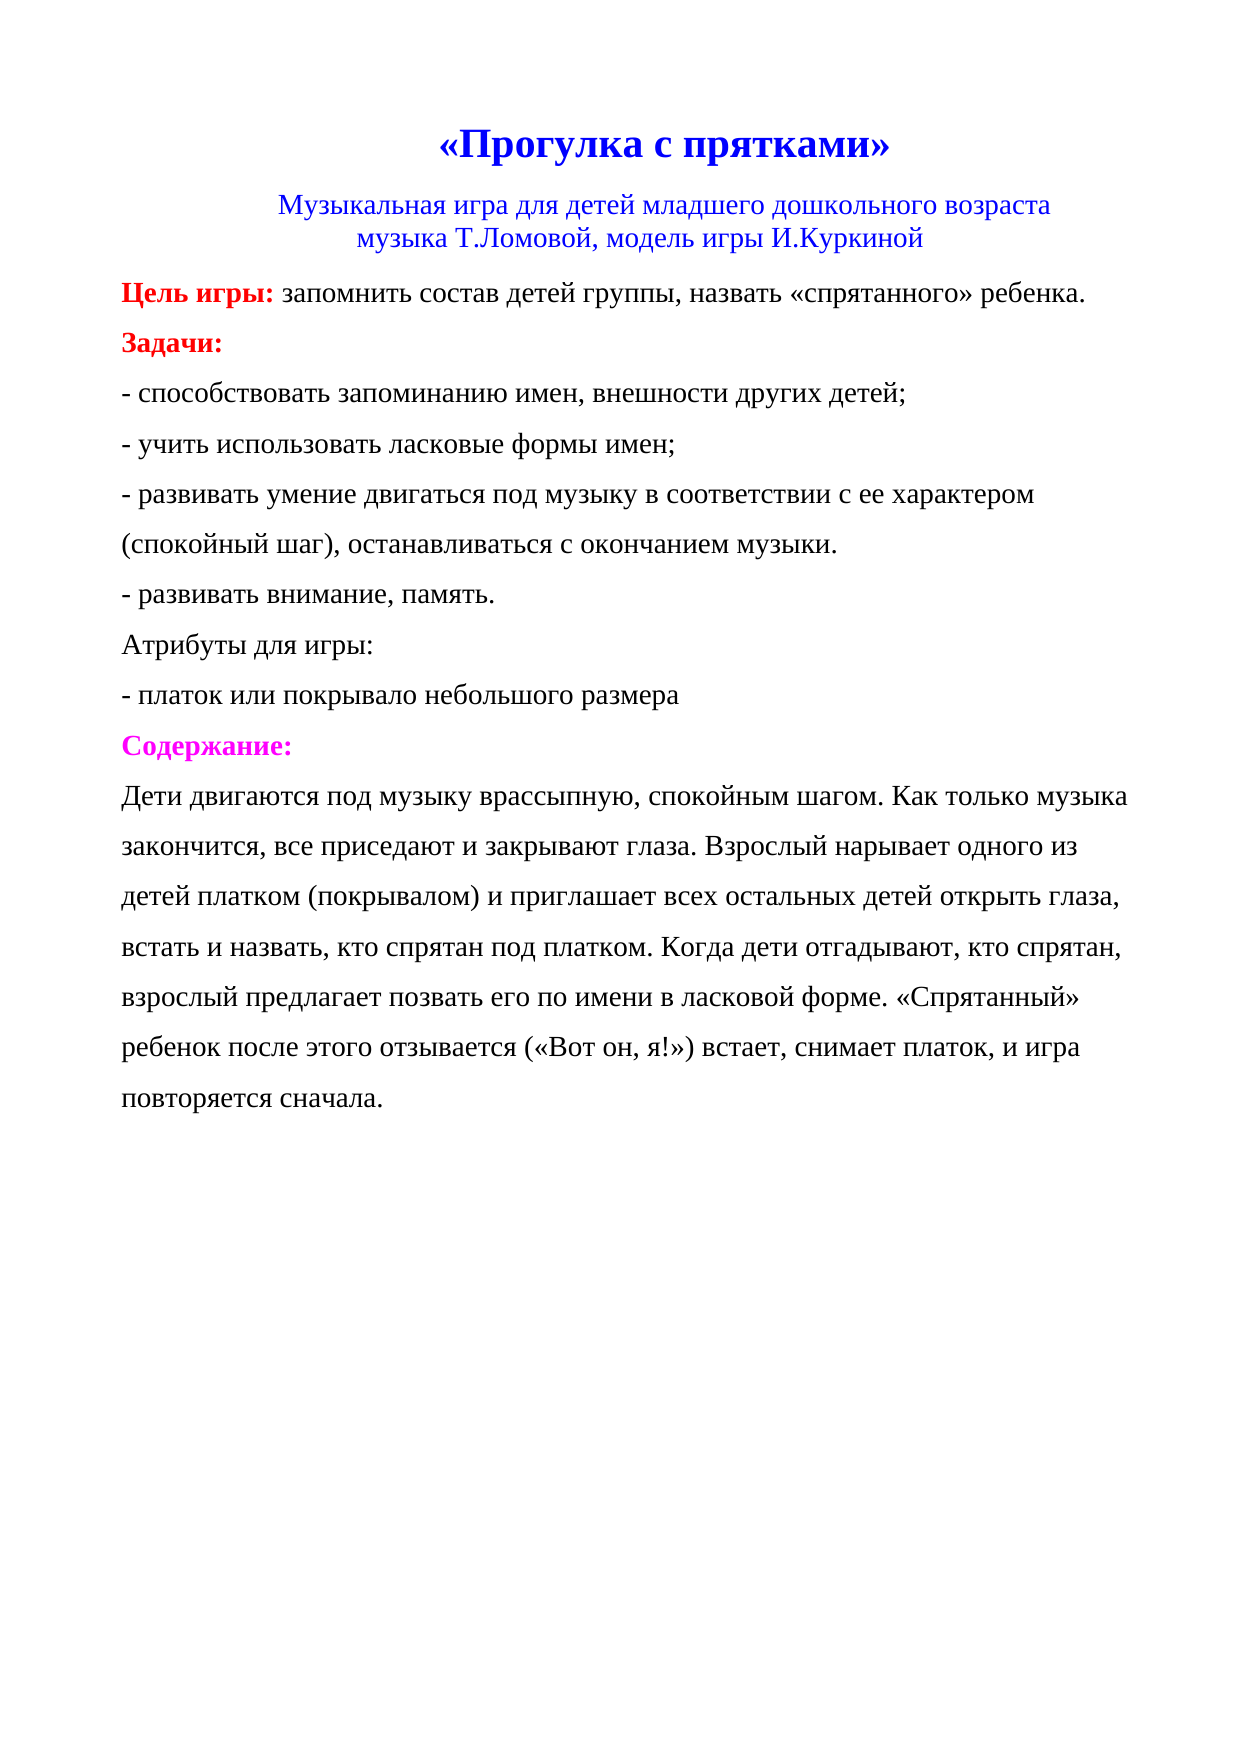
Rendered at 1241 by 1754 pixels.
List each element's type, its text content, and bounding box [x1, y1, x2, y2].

text Цель игры: запомнить состав детей группы, назвать «спрятанного» ребенка. Задачи: - способствовать запоминанию имен, внешности других детей; - учить использовать ласковые формы имен; - развивать умение двигаться под музыку в соответствии с ее характером (спокойный шаг), останавливаться с окончанием музыки. - развивать внимание, память. Атрибуты для игры: - платок или покрывало небольшого размера Содержание: Дети двигаются под музыку врассыпную, спокойным шагом. Как только музыка закончится, все приседают и закрывают глаза. Взрослый нарывает одного из детей платком (покрывалом) и приглашает всех остальных детей открыть глаза, встать и назвать, кто спрятан под платком. Когда дети отгадывают, кто спрятан, взрослый предлагает позвать его по имени в ласковой форме. «Спрятанный» ребенок после этого отзывается («Вот он, я!») встает, снимает платок, и игра повторяется сначала. [121, 275, 1152, 1113]
text «Прогулка с прятками» [121, 118, 1152, 166]
text Музыкальная игра для детей младшего дошкольного возраста музыка Т.Ломовой, модель игры И.Куркиной [121, 187, 1152, 254]
